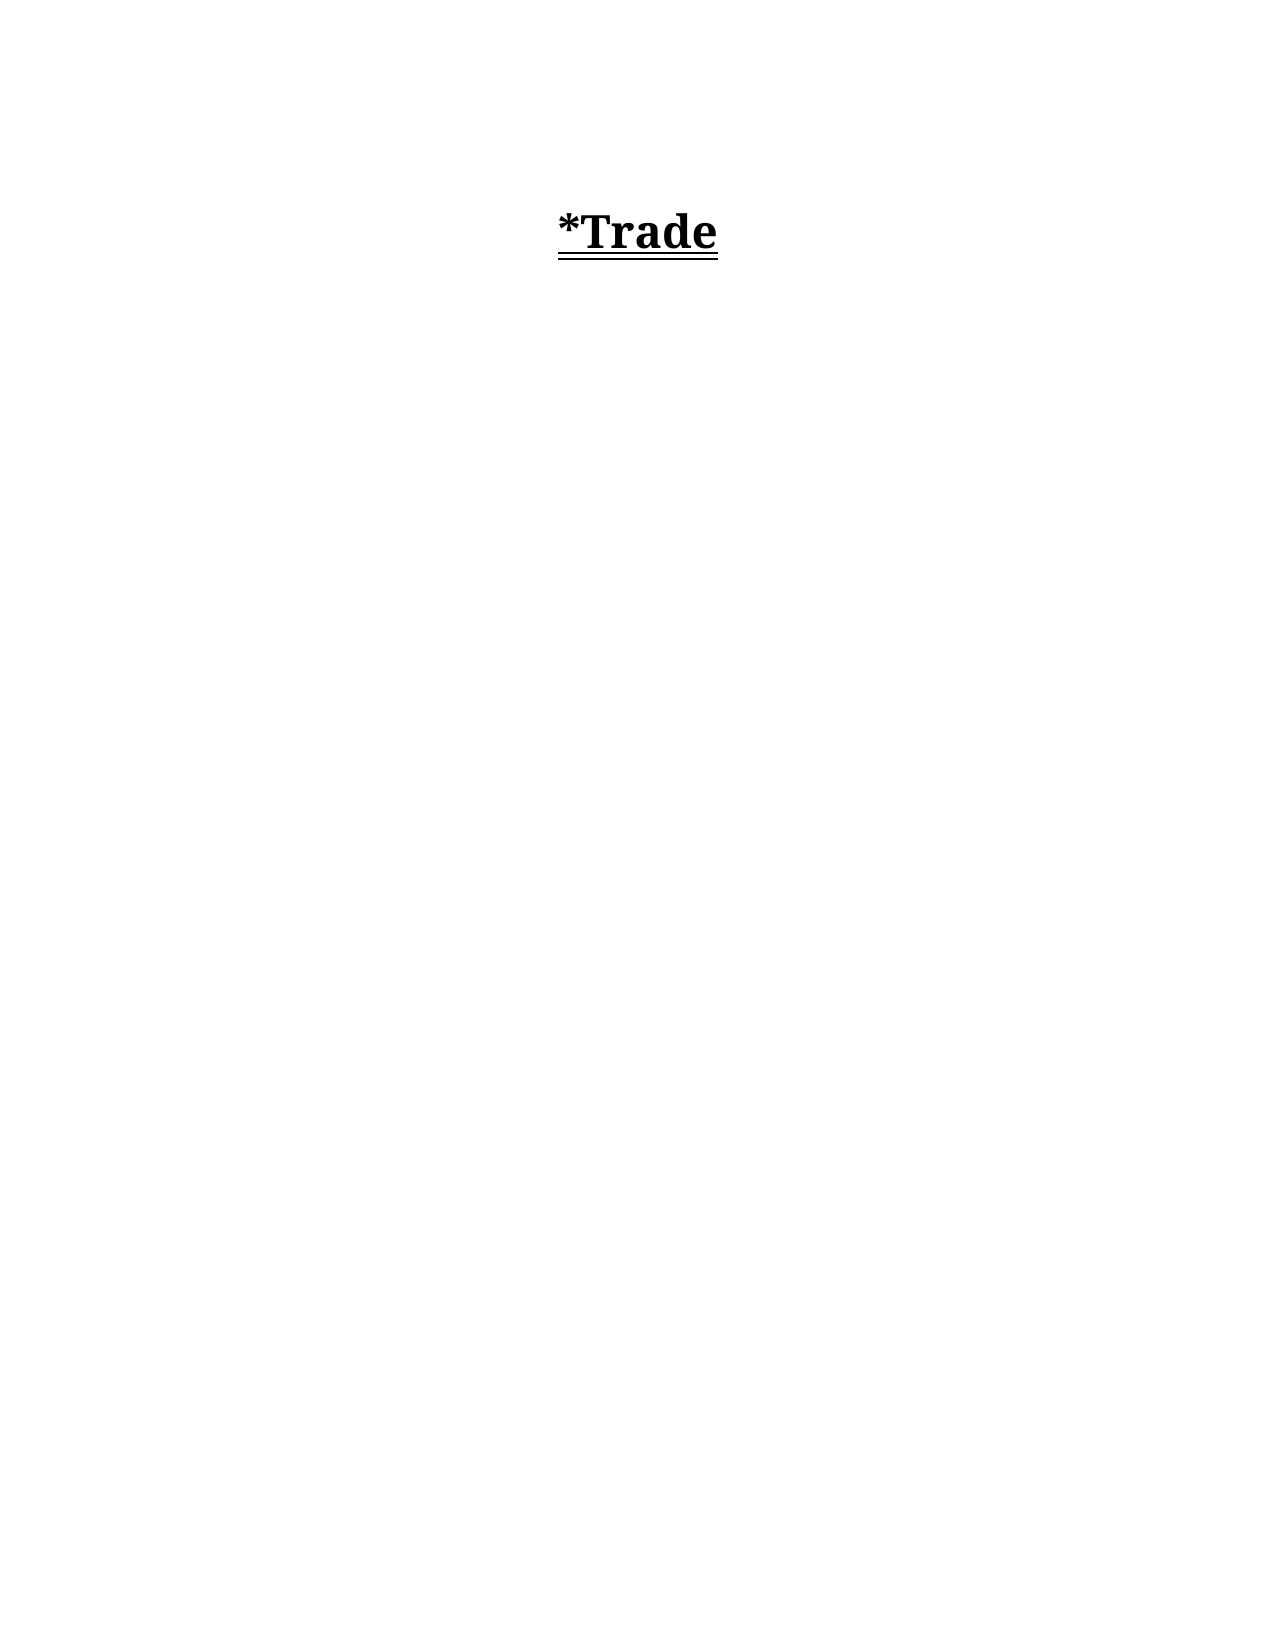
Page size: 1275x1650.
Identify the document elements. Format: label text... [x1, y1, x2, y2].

subtitle *Trade [150, 200, 1125, 262]
